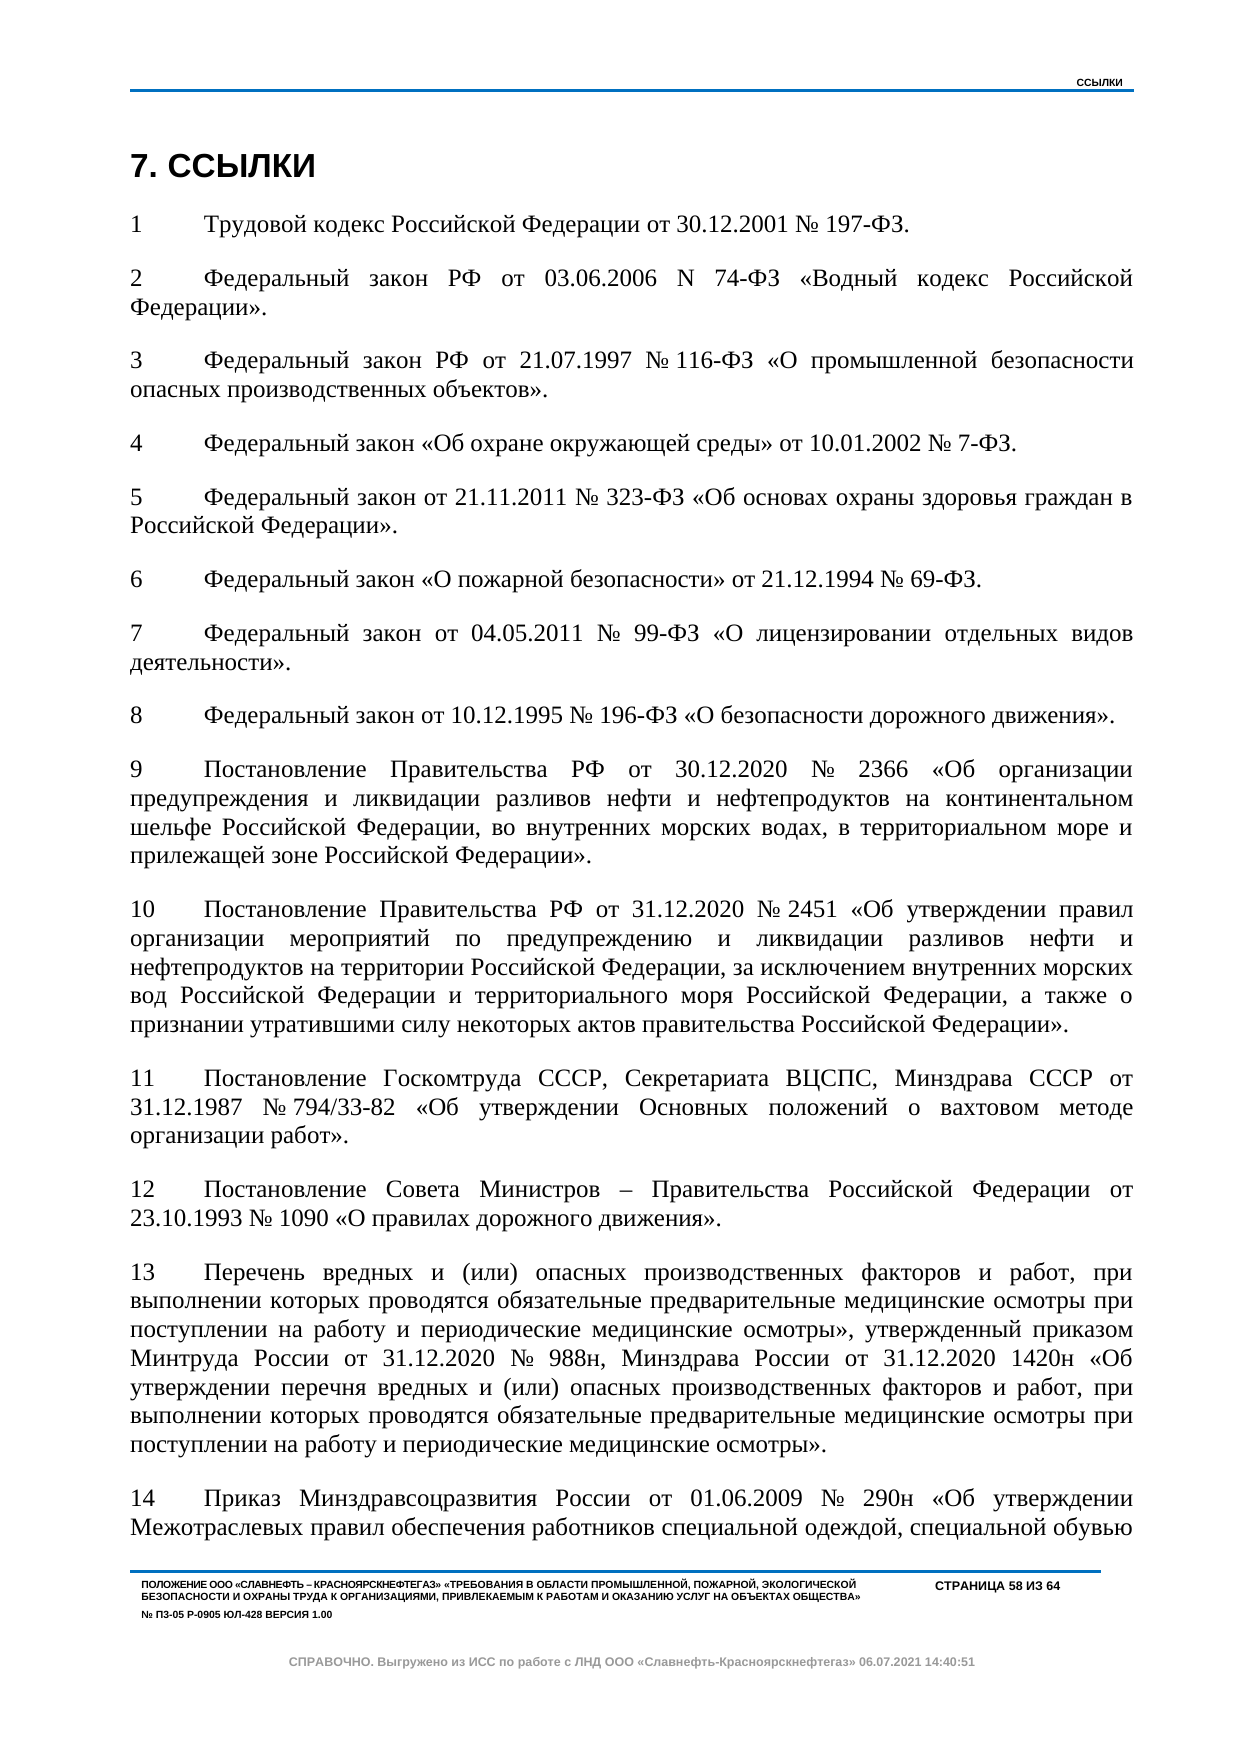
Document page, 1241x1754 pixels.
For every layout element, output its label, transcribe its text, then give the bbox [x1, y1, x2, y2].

list Постановление Совета Министров – Правительства Российской Федерации от 23.10.1993 № 1090 «О правилах дорожного движения». [130, 1174, 1134, 1232]
list Федеральный закон РФ от 21.07.1997 № 116-ФЗ «О промышленной безопасности опасных производственных объектов». [130, 345, 1134, 403]
list Постановление Госкомтруда СССР, Секретариата ВЦСПС, Минздрава СССР от 31.12.1987 № 794/33-82 «Об утверждении Основных положений о вахтовом методе организации работ». [130, 1063, 1134, 1149]
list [130, 1483, 1134, 1540]
list Постановление Правительства РФ от 30.12.2020 № 2366 «Об организации предупреждения и ликвидации разливов нефти и нефтепродуктов на континентальном шельфе Российской Федерации, во внутренних морских водах, в территориальном море и прилежащей зоне Российской Федерации». [130, 754, 1134, 869]
list Федеральный закон РФ от 03.06.2006 N 74-ФЗ «Водный кодекс Российской Федерации». [130, 263, 1134, 320]
list Федеральный закон «Об охране окружающей среды» от 10.01.2002 № 7-ФЗ. [130, 428, 1134, 457]
list Федеральный закон от 21.11.2011 № 323-ФЗ «Об основах охраны здоровья граждан в Российской Федерации». [130, 482, 1134, 539]
subtitle ССЫЛКИ [130, 146, 1134, 184]
list Перечень вредных и (или) опасных производственных факторов и работ, при выполнении которых проводятся обязательные предварительные медицинские осмотры при поступлении на работу и периодические медицинские осмотры», утвержденный приказом Минтруда России от 31.12.2020 № 988н, Минздрава России от 31.12.2020 1420н «Об утверждении перечня вредных и (или) опасных производственных факторов и работ, при выполнении которых проводятся обязательные предварительные медицинские осмотры при поступлении на работу и периодические медицинские осмотры». [130, 1257, 1134, 1458]
list Постановление Правительства РФ от 31.12.2020 № 2451 «Об утверждении правил организации мероприятий по предупреждению и ликвидации разливов нефти и нефтепродуктов на территории Российской Федерации, за исключением внутренних морских вод Российской Федерации и территориального моря Российской Федерации, а также о признании утратившими силу некоторых актов правительства Российской Федерации». [130, 894, 1134, 1038]
list Федеральный закон от 10.12.1995 № 196-ФЗ «О безопасности дорожного движения». [130, 700, 1134, 729]
list Федеральный закон «О пожарной безопасности» от 21.12.1994 № 69-ФЗ. [130, 564, 1134, 593]
list Федеральный закон от 04.05.2011 № 99-ФЗ «О лицензировании отдельных видов деятельности». [130, 618, 1134, 675]
list Трудовой кодекс Российской Федерации от 30.12.2001 № 197-ФЗ. [130, 209, 1134, 238]
